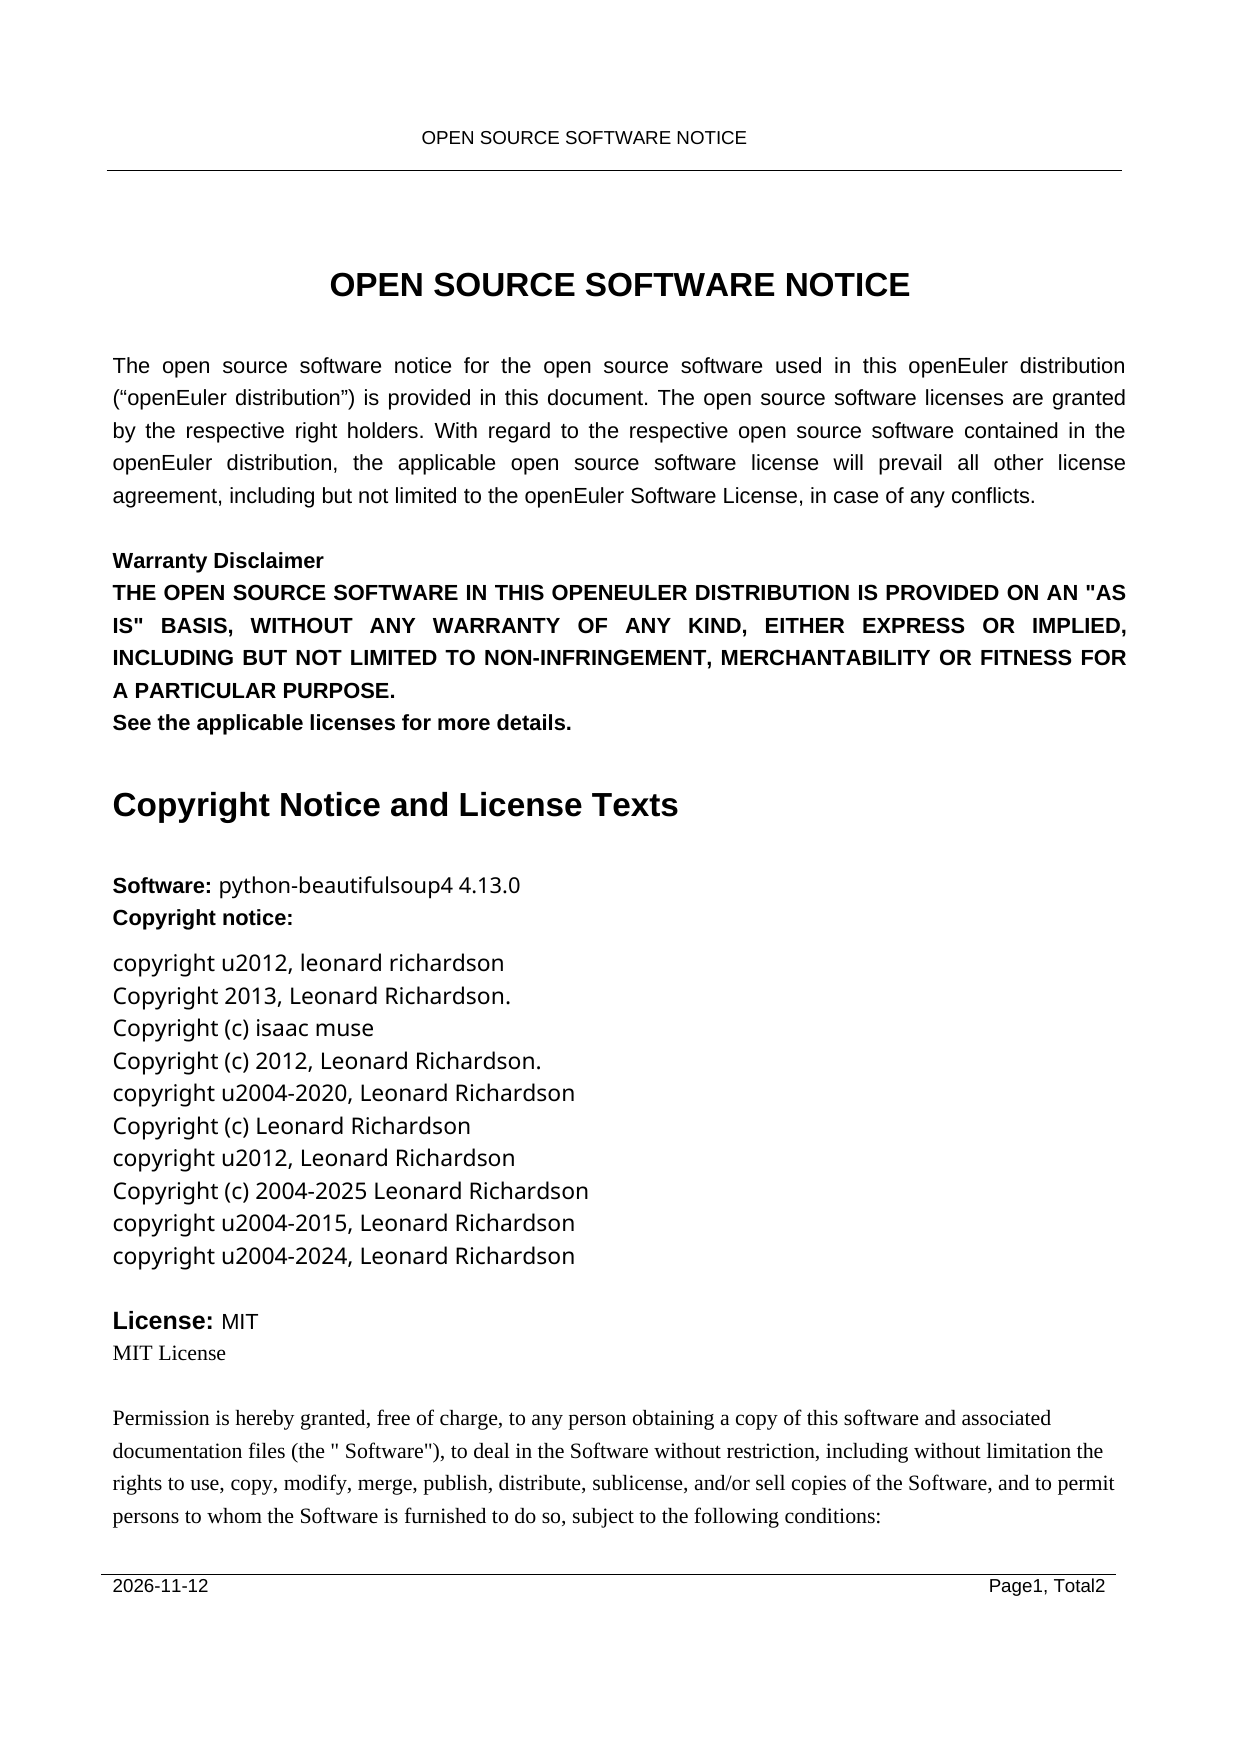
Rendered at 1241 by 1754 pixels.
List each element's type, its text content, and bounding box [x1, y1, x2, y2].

text Copyright notice: [112, 901, 1128, 934]
text THE OPEN SOURCE SOFTWARE IN THIS OPENEULER DISTRIBUTION IS PROVIDED ON AN "AS IS" BASIS, WITHOUT ANY WARRANTY OF ANY KIND, EITHER EXPRESS OR IMPLIED, INCLUDING BUT NOT LIMITED TO NON-INFRINGEMENT, MERCHANTABILITY OR FITNESS FOR A PARTICULAR PURPOSE. See the applicable licenses for more details. [112, 576, 1128, 739]
text copyright u2012, leonard richardson Copyright 2013, Leonard Richardson. Copyright (c) isaac muse Copyright (c) 2012, Leonard Richardson. copyright u2004-2020, Leonard Richardson Copyright (c) Leonard Richardson copyright u2012, Leonard Richardson Copyright (c) 2004-2025 Leonard Richardson copyright u2004-2015, Leonard Richardson copyright u2004-2024, Leonard Richardson [112, 947, 1128, 1304]
text License: MIT [112, 1304, 1128, 1337]
text Copyright Notice and License Texts [112, 771, 1128, 836]
text Warranty Disclaimer [112, 544, 1128, 576]
title Software: python-beautifulsoup4 4.13.0 [112, 869, 1128, 901]
text The open source software notice for the open source software used in this openEuler distribution (“openEuler distribution”) is provided in this document. The open source software licenses are granted by the respective right holders. With regard to the respective open source software contained in the openEuler distribution, the applicable open source software license will prevail all other license agreement, including but not limited to the openEuler Software License, in case of any conflicts. [112, 349, 1128, 511]
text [112, 1337, 1128, 1532]
text OPEN SOURCE SOFTWARE NOTICE [112, 251, 1128, 316]
